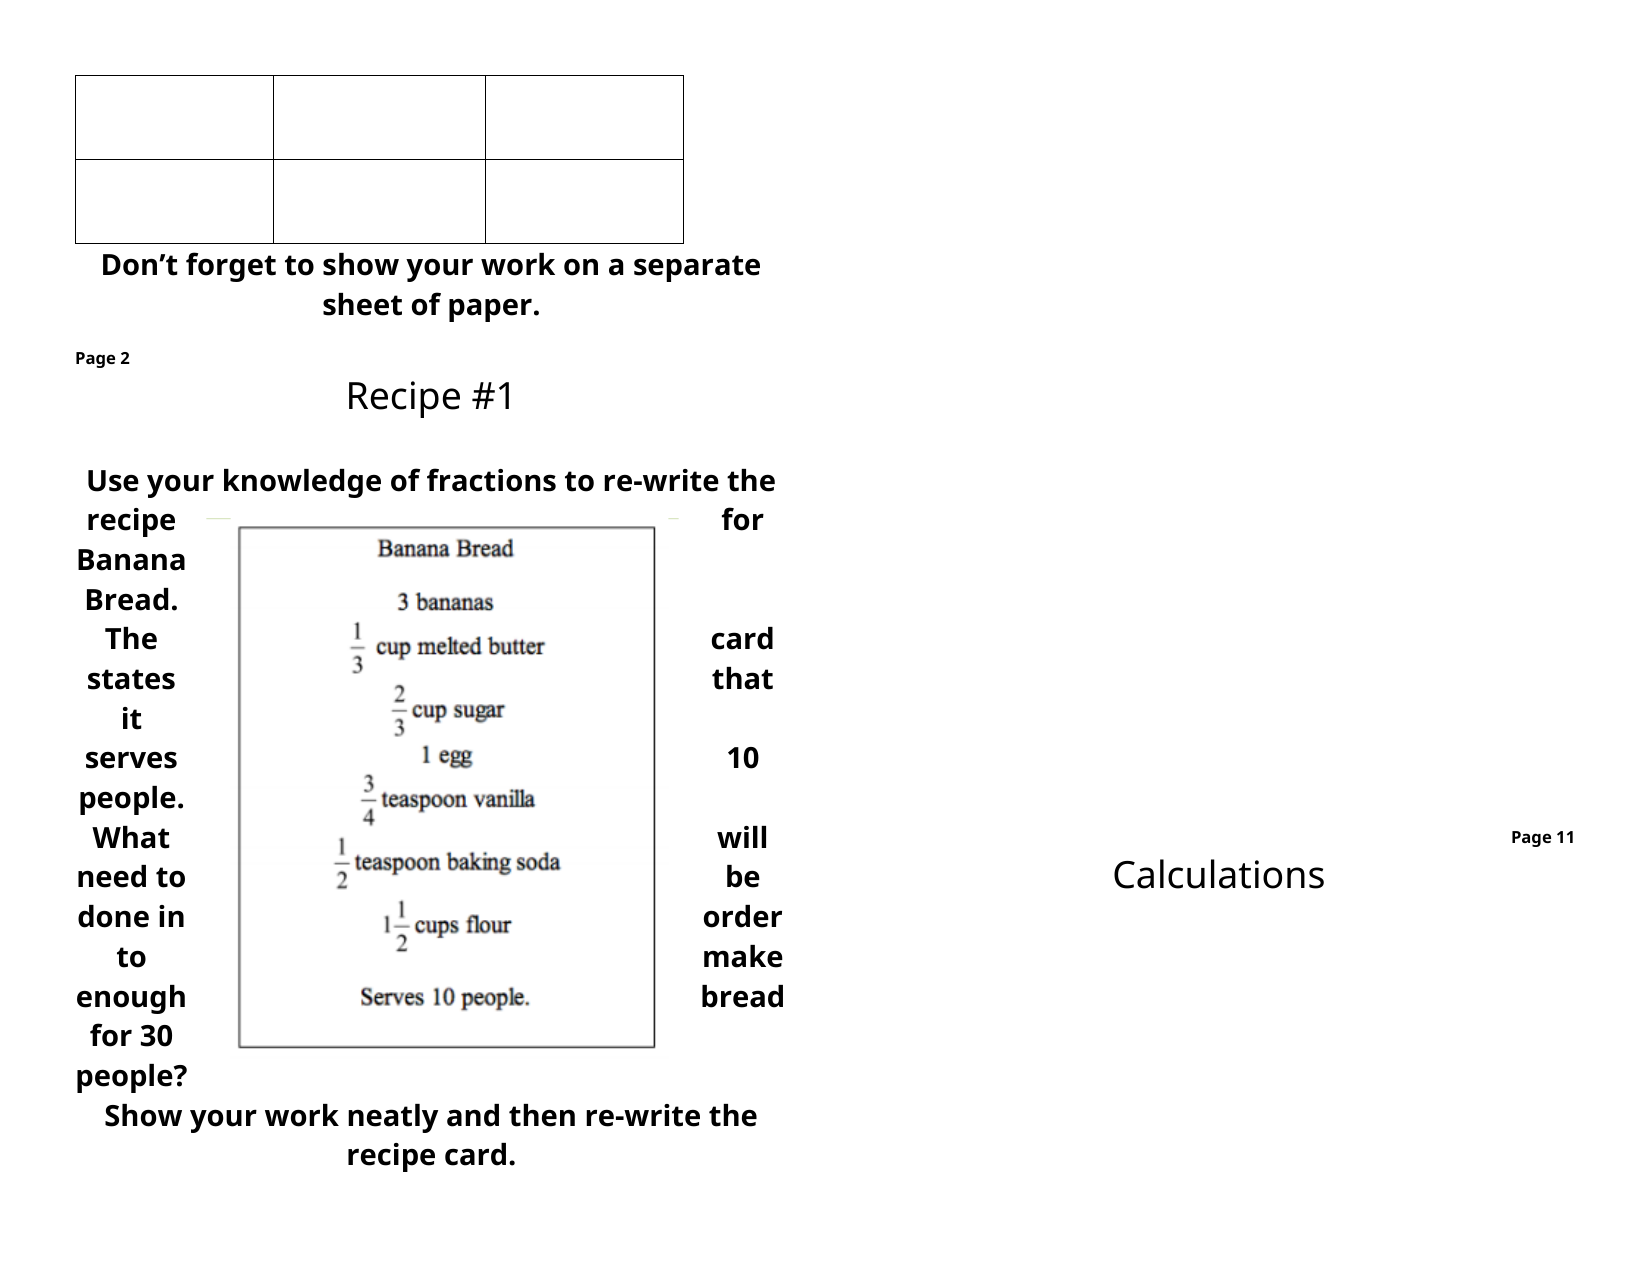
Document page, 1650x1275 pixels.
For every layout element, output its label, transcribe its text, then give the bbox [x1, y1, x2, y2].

text The card states that it serves 10 people. [75, 619, 206, 817]
text Calculations [862, 849, 1575, 900]
table_cell [486, 76, 683, 159]
text Don’t forget to show your work on a separate sheet of paper. [75, 244, 787, 324]
text Use your knowledge of fractions to re-write the recipe for Banana Bread. [75, 460, 787, 619]
text Recipe #1 [75, 369, 787, 420]
table_cell [486, 160, 683, 243]
text Page 2 [75, 346, 787, 369]
text What will need to be done in order to make enough bread for 30 people? [75, 817, 787, 1095]
picture [206, 518, 679, 1067]
text The card states that it serves 10 people. [679, 619, 787, 817]
text Show your work neatly and then re-write the recipe card. [75, 1095, 787, 1174]
table_cell [76, 76, 273, 159]
table_cell [76, 160, 273, 243]
table_cell [274, 160, 485, 243]
table_cell [274, 76, 485, 159]
text Page 11 [862, 826, 1575, 849]
